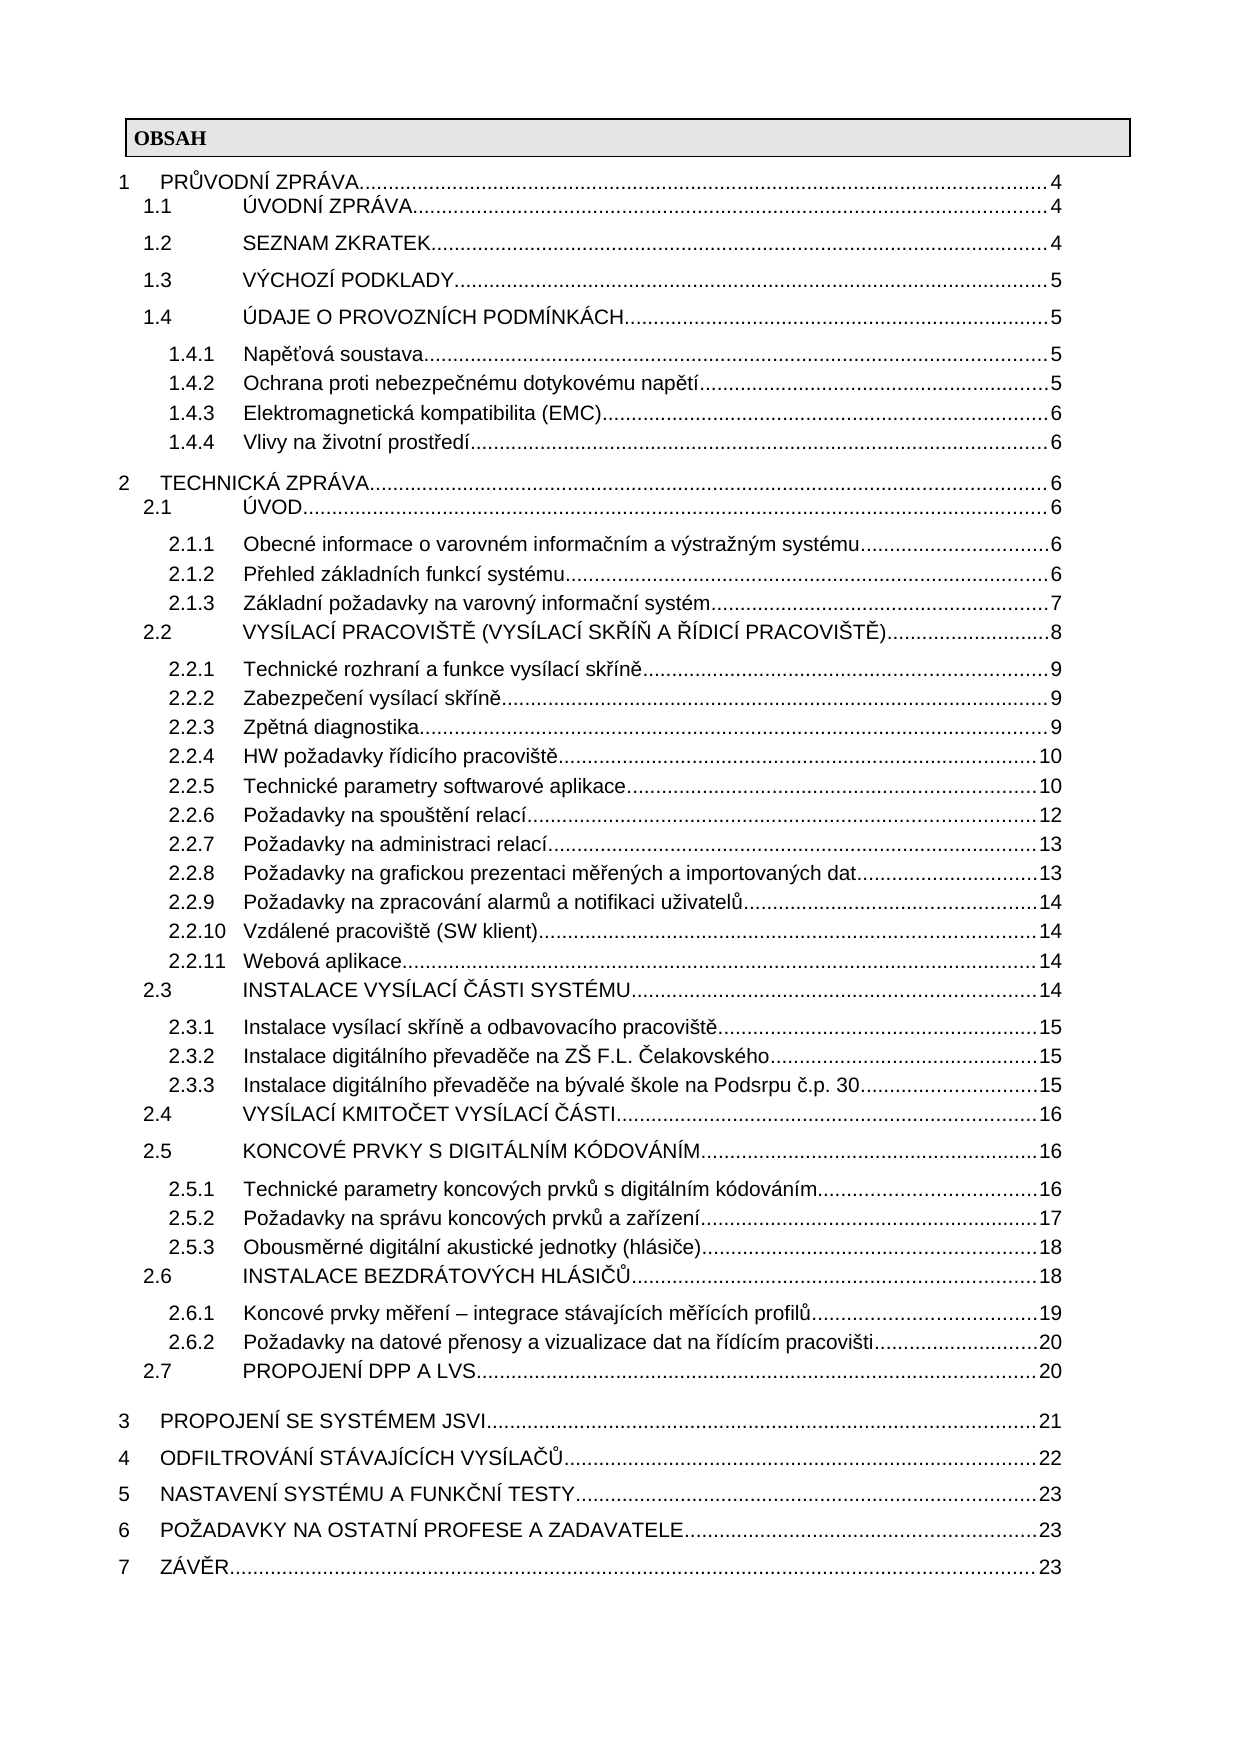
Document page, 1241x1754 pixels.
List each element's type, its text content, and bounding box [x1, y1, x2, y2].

text 1 Průvodní zpráva 4 [118, 170, 1122, 194]
text 1.4 Údaje o provozních podmínkách 5 [143, 305, 1122, 329]
text 2.2.10 Vzdálené pracoviště (SW klient) 14 [168, 919, 1122, 943]
text 1.4.4 Vlivy na životní prostředí 6 [168, 429, 1122, 453]
text 2.2.7 Požadavky na administraci relací 13 [168, 832, 1122, 856]
text 4 Odfiltrování stávajících vysílačů 22 [118, 1445, 1122, 1469]
text 2 Technická zpráva 6 [118, 471, 1122, 495]
text 2.2.9 Požadavky na zpracování alarmů a notifikaci uživatelů 14 [168, 890, 1122, 914]
text 2.3.1 Instalace vysílací skříně a odbavovacího pracoviště 15 [168, 1015, 1122, 1039]
text 2.1 ÚVOD 6 [143, 495, 1122, 519]
text 5 Nastavení systému a funkční testy 23 [118, 1482, 1122, 1506]
text 6 Požadavky na ostatní profese a zadavatele 23 [118, 1518, 1122, 1542]
text 1.1 Úvodní zpráva 4 [143, 194, 1122, 218]
text 2.6.2 Požadavky na datové přenosy a vizualizace dat na řídícím pracovišti 20 [168, 1330, 1122, 1354]
text 2.3.3 Instalace digitálního převaděče na bývalé škole na Podsrpu č.p. 30 15 [168, 1073, 1122, 1097]
text 2.6 Instalace bezdrátových hlásičů 18 [143, 1264, 1122, 1288]
text 2.4 Vysílací kmitočet vysílací části 16 [143, 1102, 1122, 1126]
text 3 Propojení se systémem JSVI 21 [118, 1409, 1122, 1433]
text 7 Závěr 23 [118, 1555, 1122, 1579]
text 2.2 Vysílací pracoviště (Vysílací skříň a řídicí pracoviště) 8 [143, 620, 1122, 644]
text 2.1.1 Obecné informace o varovném informačním a výstražným systému 6 [168, 532, 1122, 556]
text 1.3 Výchozí podklady 5 [143, 268, 1122, 292]
text 2.5.1 Technické parametry koncových prvků s digitálním kódováním 16 [168, 1176, 1122, 1200]
text 2.1.2 Přehled základních funkcí systému 6 [168, 561, 1122, 585]
text 1.2 SEZNAM ZKRATEK 4 [143, 231, 1122, 255]
text 2.5 Koncové prvky s digitálním kódováním 16 [143, 1139, 1122, 1163]
text 2.6.1 Koncové prvky měření – integrace stávajících měřících profilů 19 [168, 1301, 1122, 1325]
text 2.5.2 Požadavky na správu koncových prvků a zařízení 17 [168, 1206, 1122, 1229]
text 2.2.4 HW požadavky řídicího pracoviště 10 [168, 744, 1122, 768]
text 2.7 Propojení dPP a LVS 20 [143, 1359, 1122, 1383]
text 2.2.11 Webová aplikace 14 [168, 948, 1122, 972]
table_header OBSAH [127, 120, 1129, 156]
text 2.2.2 Zabezpečení vysílací skříně 9 [168, 686, 1122, 710]
text 2.2.8 Požadavky na grafickou prezentaci měřených a importovaných dat 13 [168, 861, 1122, 885]
text 2.2.3 Zpětná diagnostika 9 [168, 715, 1122, 739]
text 2.5.3 Obousměrné digitální akustické jednotky (hlásiče) 18 [168, 1235, 1122, 1259]
text 1.4.3 Elektromagnetická kompatibilita (EMC) 6 [168, 400, 1122, 424]
text 2.2.6 Požadavky na spouštění relací 12 [168, 803, 1122, 827]
text 2.3.2 Instalace digitálního převaděče na ZŠ F.L. Čelakovského 15 [168, 1044, 1122, 1068]
text 2.1.3 Základní požadavky na varovný informační systém 7 [168, 591, 1122, 614]
text 2.2.1 Technické rozhraní a funkce vysílací skříně 9 [168, 657, 1122, 681]
text 2.2.5 Technické parametry softwarové aplikace 10 [168, 773, 1122, 797]
text 1.4.2 Ochrana proti nebezpečnému dotykovému napětí 5 [168, 371, 1122, 395]
text 1.4.1 Napěťová soustava 5 [168, 342, 1122, 366]
text 2.3 Instalace vysílací části systému 14 [143, 978, 1122, 1002]
